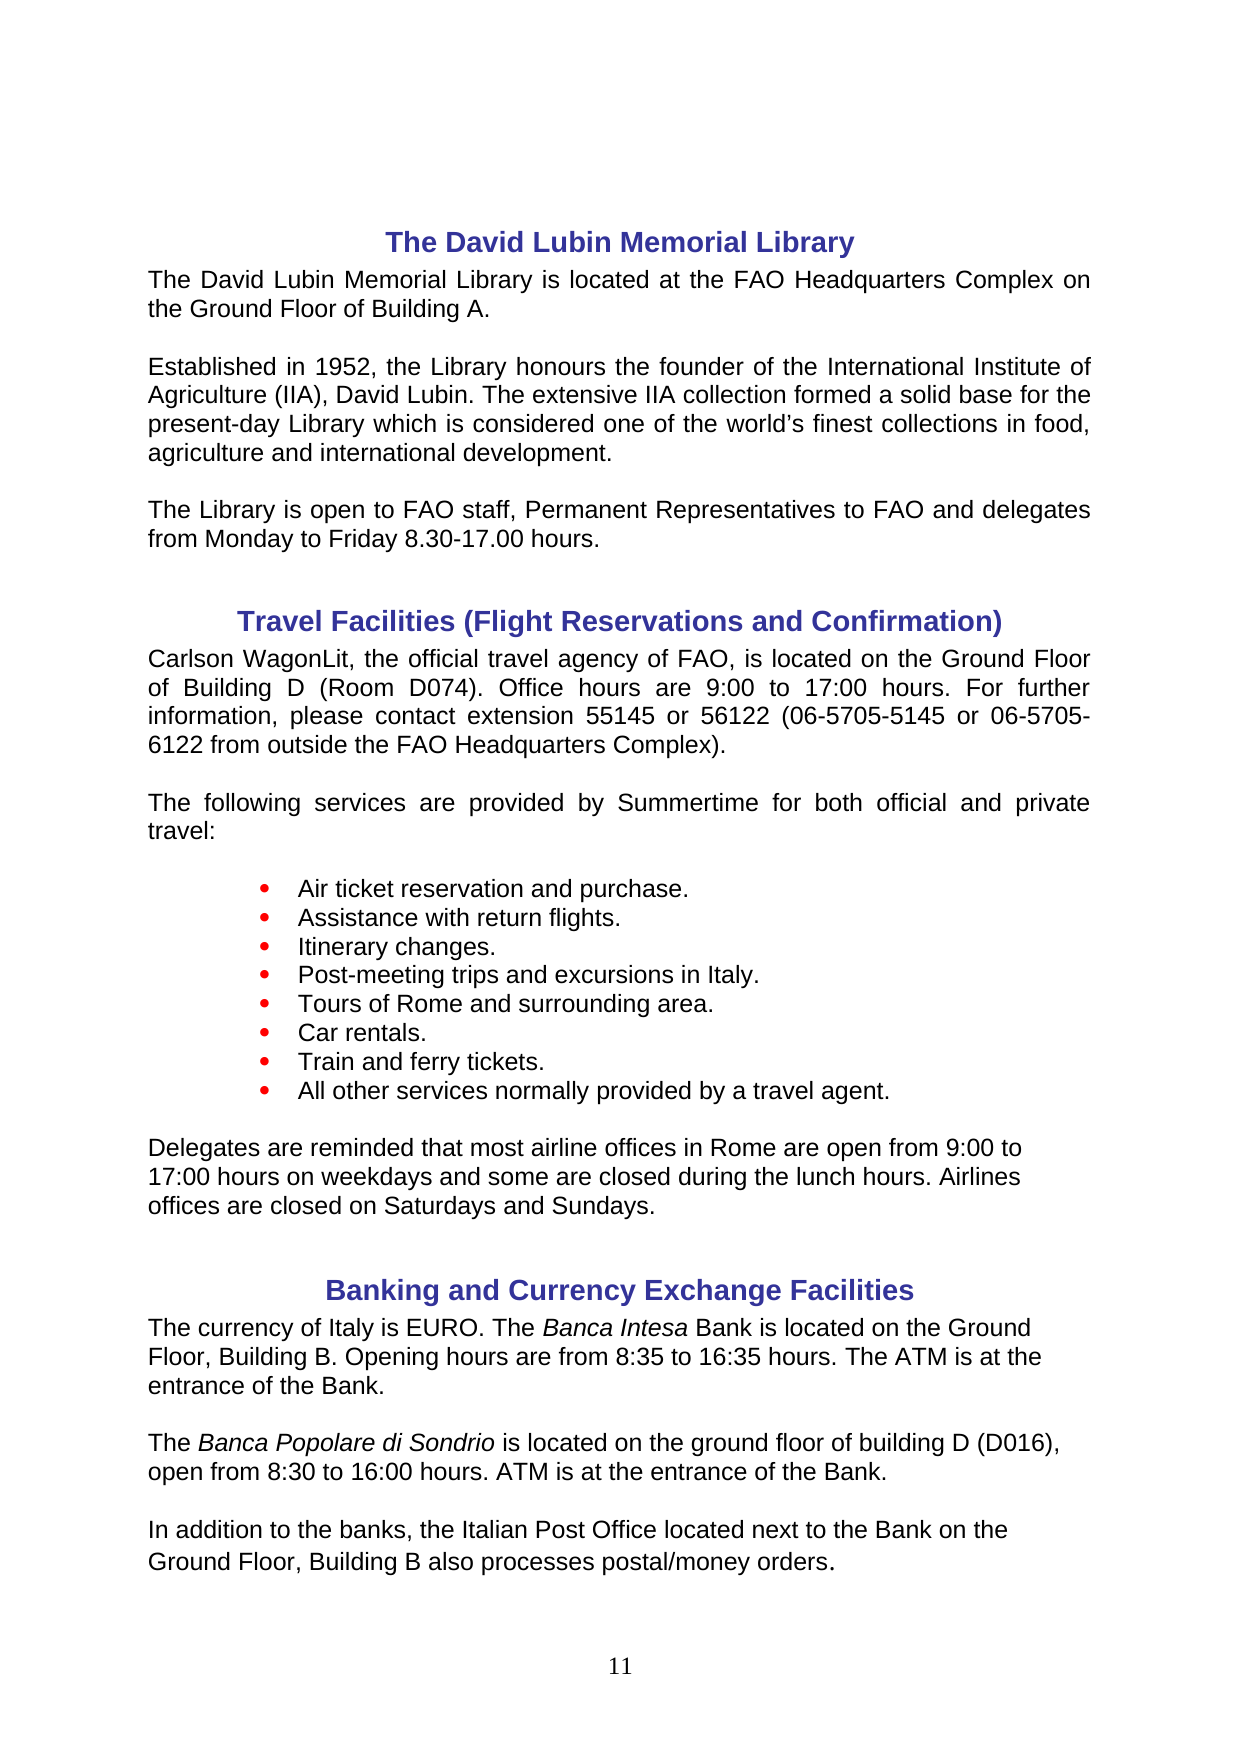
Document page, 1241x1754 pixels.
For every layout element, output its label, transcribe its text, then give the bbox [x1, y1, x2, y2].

list All other services normally provided by a travel agent. [260, 1076, 1092, 1105]
subtitle The David Lubin Memorial Library [148, 225, 1092, 259]
list Train and ferry tickets. [260, 1047, 1092, 1076]
text The currency of Italy is EURO. The Banca Intesa Bank is located on the Ground Floor, Building B. Opening hours are from to hours. The ATM is at the entrance of the Bank. [148, 1313, 1092, 1399]
text The following services are provided by Summertime for both official and private travel: [148, 788, 1092, 874]
text In addition to the banks, the Italian Post Office located next to the Bank on the Ground Floor, Building B also processes postal/money orders. [148, 1514, 1092, 1577]
list Itinerary changes. [260, 932, 1092, 960]
text Carlson WagonLit, the official travel agency of FAO, is located on the Ground Floor of Building D (Room D074). Office hours are hours. For further information, please contact extension 55145 or 56122 (06-5705-5145 or 06-5705-6122 from outside the FAO Headquarters Complex). [148, 644, 1092, 759]
text The Banca Popolare di Sondrio is located on the ground floor of building D (D016), open from 8:30 to 16:00 hours. ATM is at the entrance of the Bank. [148, 1428, 1092, 1486]
subtitle Travel Facilities (Flight Reservations and Confirmation) [148, 604, 1092, 638]
list Post-meeting trips and excursions in . [260, 960, 1092, 989]
text Established in 1952, the Library honours the founder of the International Institute of Agriculture (IIA), David Lubin. The extensive IIA collection formed a solid base for the present-day Library which is considered one of the world’s finest collections in food, agriculture and international development. [148, 351, 1092, 466]
list Air ticket reservation and purchase. [260, 874, 1092, 903]
subtitle Banking and Currency Exchange Facilities [148, 1273, 1092, 1307]
text Delegates are reminded that most airline offices in are open from to hours on weekdays and some are closed during the lunch hours. Airlines offices are closed on Saturdays and Sundays. [148, 1133, 1092, 1220]
list Car rentals. [260, 1018, 1092, 1047]
text The David Lubin Memorial Library is located at the FAO Headquarters Complex on the Ground Floor of Building A. [148, 265, 1092, 323]
list Assistance with return flights. [260, 903, 1092, 932]
text The Library is open to FAO staff, Permanent Representatives to FAO and delegates from Monday to Friday 8.30-17.00 hours. [148, 495, 1092, 553]
list Tours of Rome and surrounding area. [260, 989, 1092, 1018]
